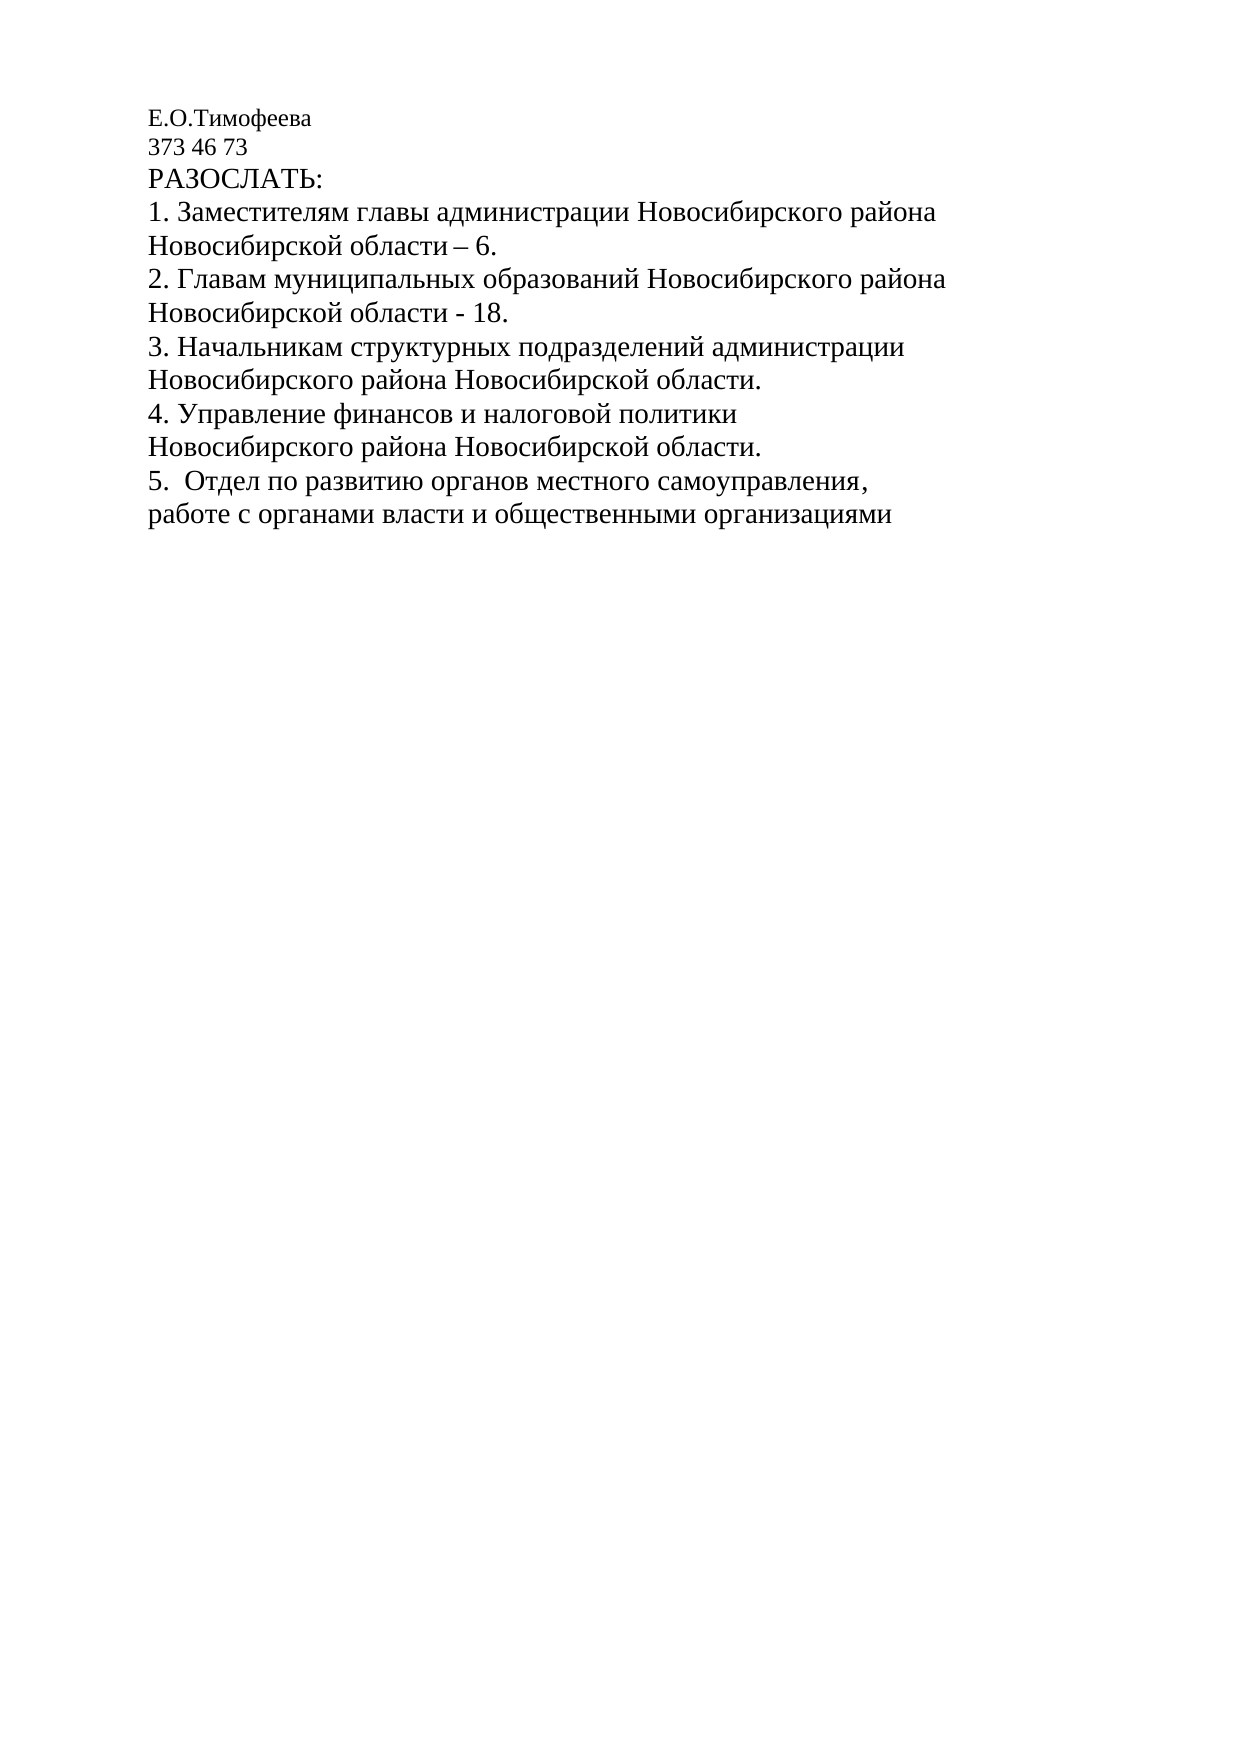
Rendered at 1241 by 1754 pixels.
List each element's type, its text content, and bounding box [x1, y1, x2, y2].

text 4. Управление финансов и налоговой политики [148, 396, 1181, 429]
text Новосибирской области – 6. [148, 228, 1181, 262]
text 3. Начальникам структурных подразделений администрации [148, 329, 1181, 362]
text 5. Отдел по развитию органов местного самоуправления‚ [148, 463, 1181, 496]
text Е.О.Тимофеева [148, 103, 1181, 132]
text работе с органами власти и общественными организациями [148, 496, 1181, 530]
text 2. Главам муниципальных образований Новосибирского района [148, 262, 1181, 295]
text 1. Заместителям главы администрации Новосибирского района [148, 194, 1181, 228]
text Новосибирского района Новосибирской области. [148, 362, 1181, 396]
text Новосибирского района Новосибирской области. [148, 429, 1181, 463]
text РАЗОСЛАТЬ: [148, 161, 1181, 194]
text 373 46 73 [148, 132, 1181, 161]
text Новосибирской области - 18. [148, 295, 1181, 329]
